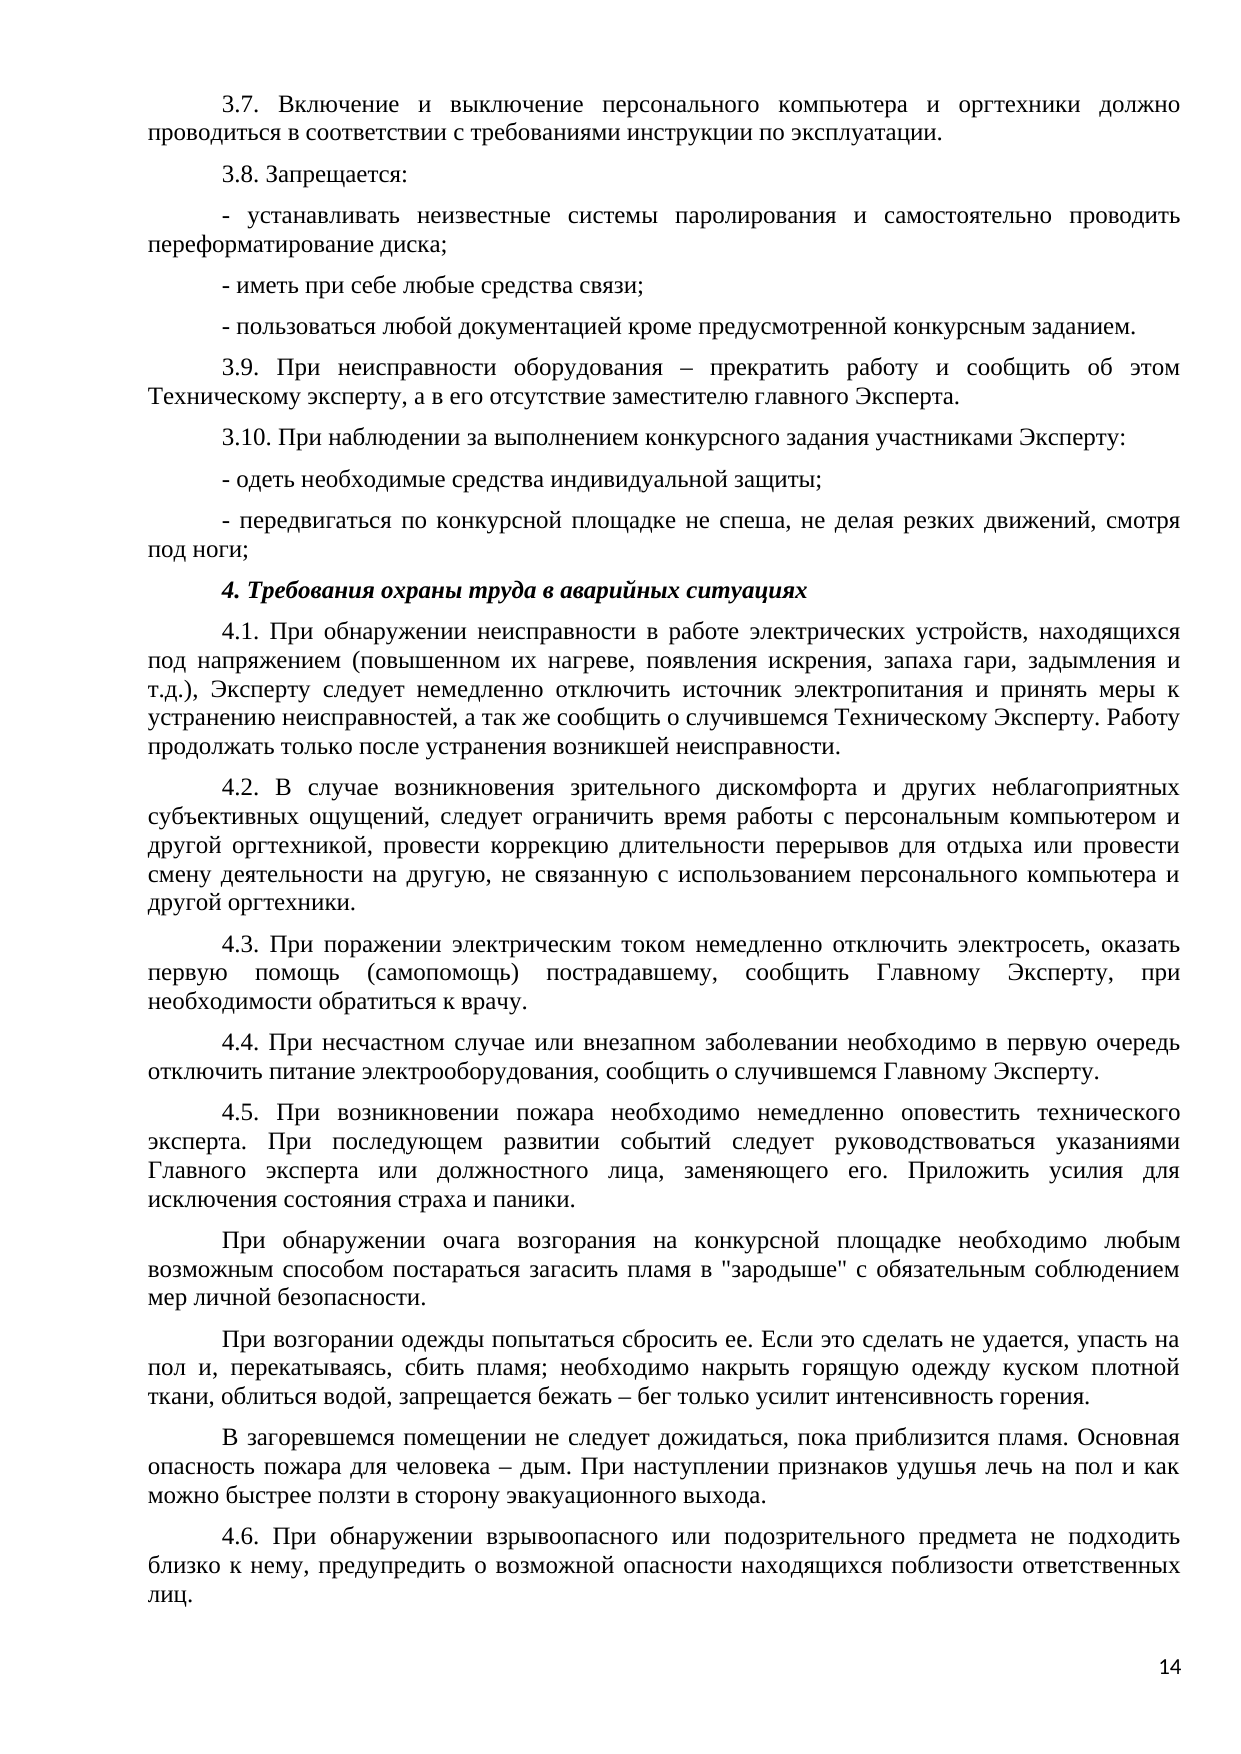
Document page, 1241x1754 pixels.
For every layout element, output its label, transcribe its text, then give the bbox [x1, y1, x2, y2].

text 3.8. Запрещается: [148, 159, 1181, 187]
text - иметь при себе любые средства связи; [148, 270, 1181, 299]
text 4.1. При обнаружении неисправности в работе электрических устройств, находящихся под напряжением (повышенном их нагреве, появления искрения, запаха гари, задымления и т.д.), Эксперту следует немедленно отключить источник электропитания и принять меры к устранению неисправностей, а так же сообщить о случившемся Техническому Эксперту. Работу продолжать только после устранения возникшей неисправности. [148, 616, 1181, 760]
text - одеть необходимые средства индивидуальной защиты; [148, 464, 1181, 492]
text В загоревшемся помещении не следует дожидаться, пока приблизится пламя. Основная опасность пожара для человека – дым. При наступлении признаков удушья лечь на пол и как можно быстрее ползти в сторону эвакуационного выхода. [148, 1422, 1181, 1509]
text 4.3. При поражении электрическим током немедленно отключить электросеть, оказать первую помощь (самопомощь) пострадавшему, сообщить Главному Эксперту, при необходимости обратиться к врачу. [148, 929, 1181, 1015]
text 4.2. В случае возникновения зрительного дискомфорта и других неблагоприятных субъективных ощущений, следует ограничить время работы с персональным компьютером и другой оргтехникой, провести коррекцию длительности перерывов для отдыха или провести смену деятельности на другую, не связанную с использованием персонального компьютера и другой оргтехники. [148, 772, 1181, 916]
text - пользоваться любой документацией кроме предусмотренной конкурсным заданием. [148, 311, 1181, 340]
text 4.5. При возникновении пожара необходимо немедленно оповестить технического эксперта. При последующем развитии событий следует руководствоваться указаниями Главного эксперта или должностного лица, заменяющего его. Приложить усилия для исключения состояния страха и паники. [148, 1097, 1181, 1212]
subtitle 4. Требования охраны труда в аварийных ситуациях [148, 575, 1181, 604]
text 4.6. При обнаружении взрывоопасного или подозрительного предмета не подходить близко к нему, предупредить о возможной опасности находящихся поблизости ответственных лиц. [148, 1521, 1181, 1607]
text 3.10. При наблюдении за выполнением конкурсного задания участниками Эксперту: [148, 422, 1181, 451]
text 3.7. Включение и выключение персонального компьютера и оргтехники должно проводиться в соответствии с требованиями инструкции по эксплуатации. [148, 89, 1181, 146]
text При обнаружении очага возгорания на конкурсной площадке необходимо любым возможным способом постараться загасить пламя в "зародыше" с обязательным соблюдением мер личной безопасности. [148, 1225, 1181, 1311]
text При возгорании одежды попытаться сбросить ее. Если это сделать не удается, упасть на пол и, перекатываясь, сбить пламя; необходимо накрыть горящую одежду куском плотной ткани, облиться водой, запрещается бежать – бег только усилит интенсивность горения. [148, 1324, 1181, 1410]
text 4.4. При несчастном случае или внезапном заболевании необходимо в первую очередь отключить питание электрооборудования, сообщить о случившемся Главному Эксперту. [148, 1027, 1181, 1085]
text 3.9. При неисправности оборудования – прекратить работу и сообщить об этом Техническому эксперту, а в его отсутствие заместителю главного Эксперта. [148, 352, 1181, 410]
text - передвигаться по конкурсной площадке не спеша, не делая резких движений, смотря под ноги; [148, 505, 1181, 562]
text - устанавливать неизвестные системы паролирования и самостоятельно проводить переформатирование диска; [148, 200, 1181, 257]
